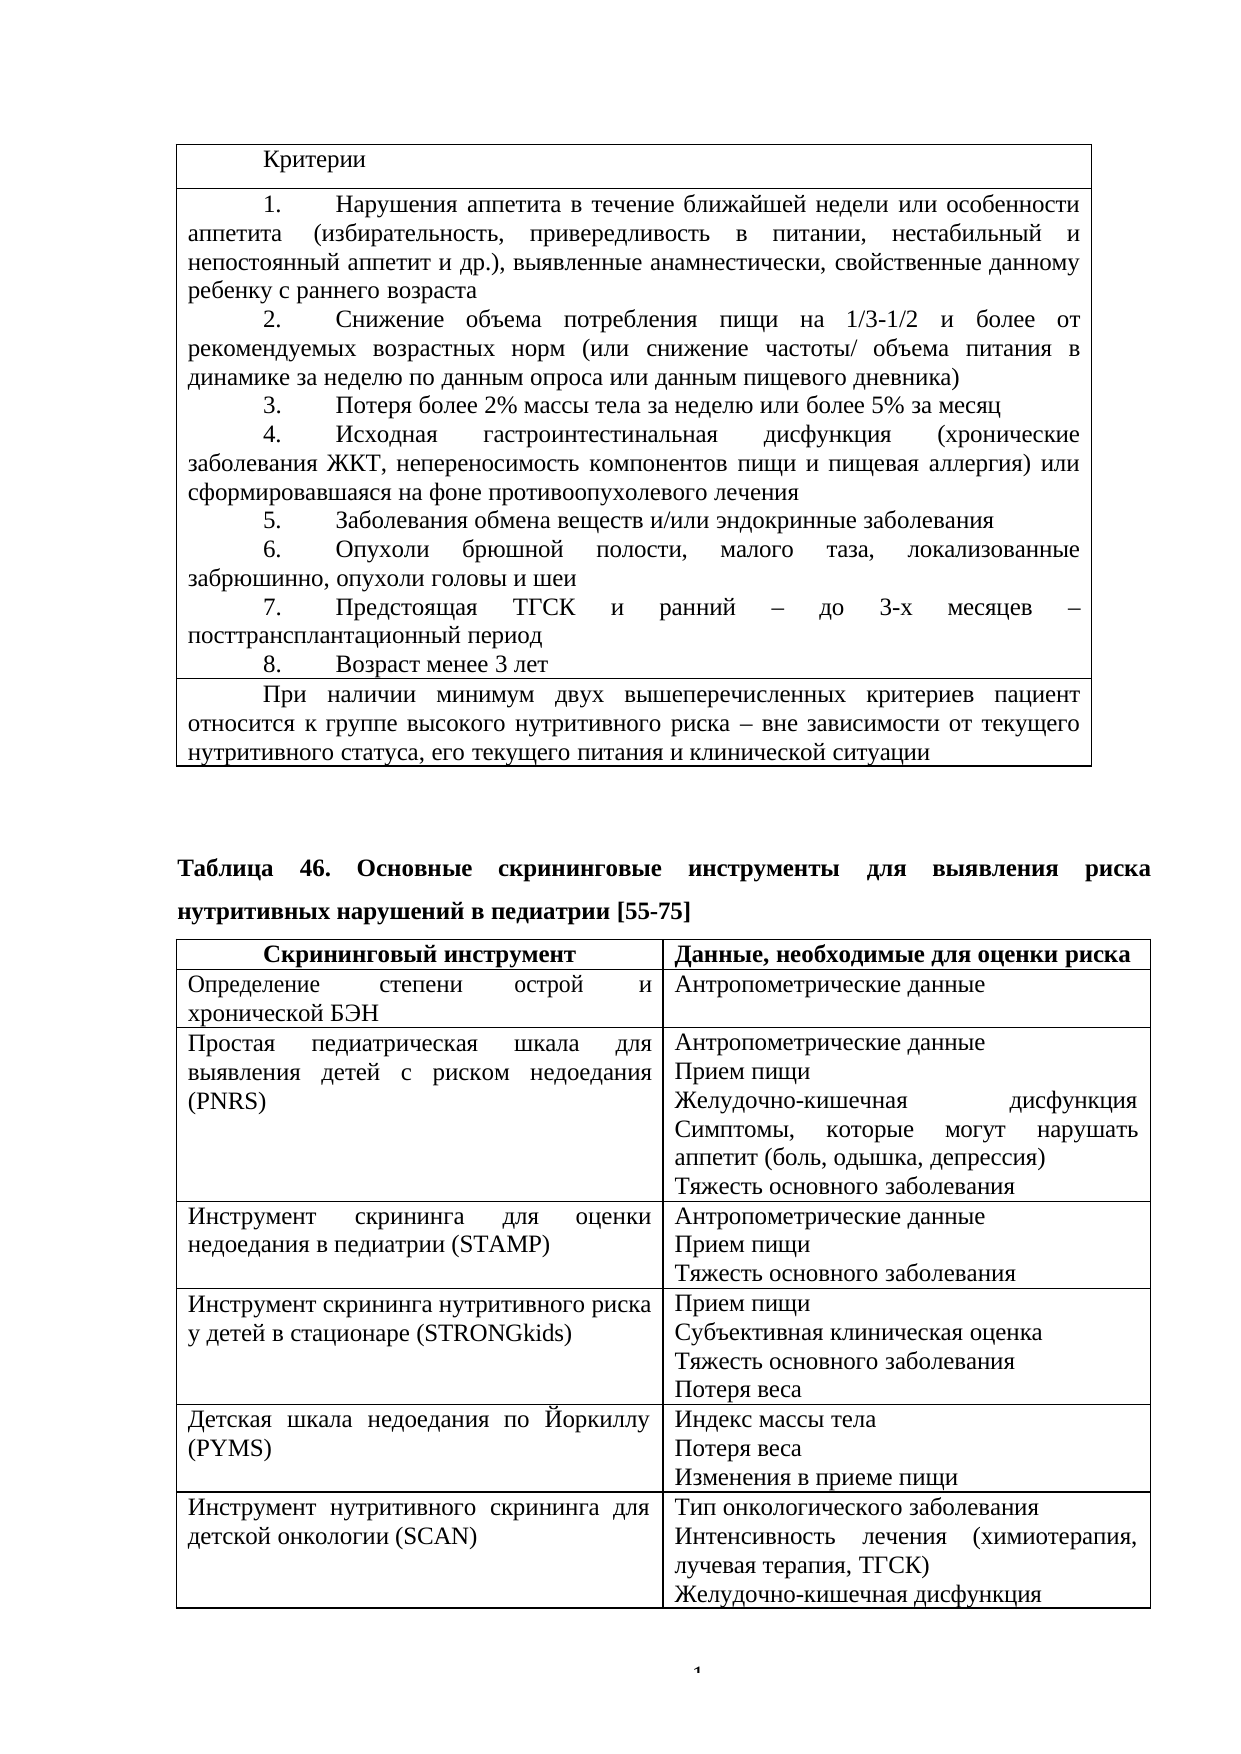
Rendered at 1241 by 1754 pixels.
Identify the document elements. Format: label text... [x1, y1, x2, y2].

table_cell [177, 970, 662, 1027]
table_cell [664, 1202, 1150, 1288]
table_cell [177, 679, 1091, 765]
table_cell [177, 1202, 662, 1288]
subtitle Таблица 46. Основные скрининговые инструменты для выявления риска нутритивных нарушений в педиатрии [55-75] [177, 853, 1151, 924]
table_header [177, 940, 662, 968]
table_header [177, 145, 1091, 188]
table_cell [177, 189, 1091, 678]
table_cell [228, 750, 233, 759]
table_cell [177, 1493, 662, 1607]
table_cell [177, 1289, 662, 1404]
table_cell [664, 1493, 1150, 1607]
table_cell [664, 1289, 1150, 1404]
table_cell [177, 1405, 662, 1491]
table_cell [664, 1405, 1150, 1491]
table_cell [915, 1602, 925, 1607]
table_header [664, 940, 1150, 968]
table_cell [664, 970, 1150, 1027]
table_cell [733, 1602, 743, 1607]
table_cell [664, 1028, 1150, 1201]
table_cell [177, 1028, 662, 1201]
